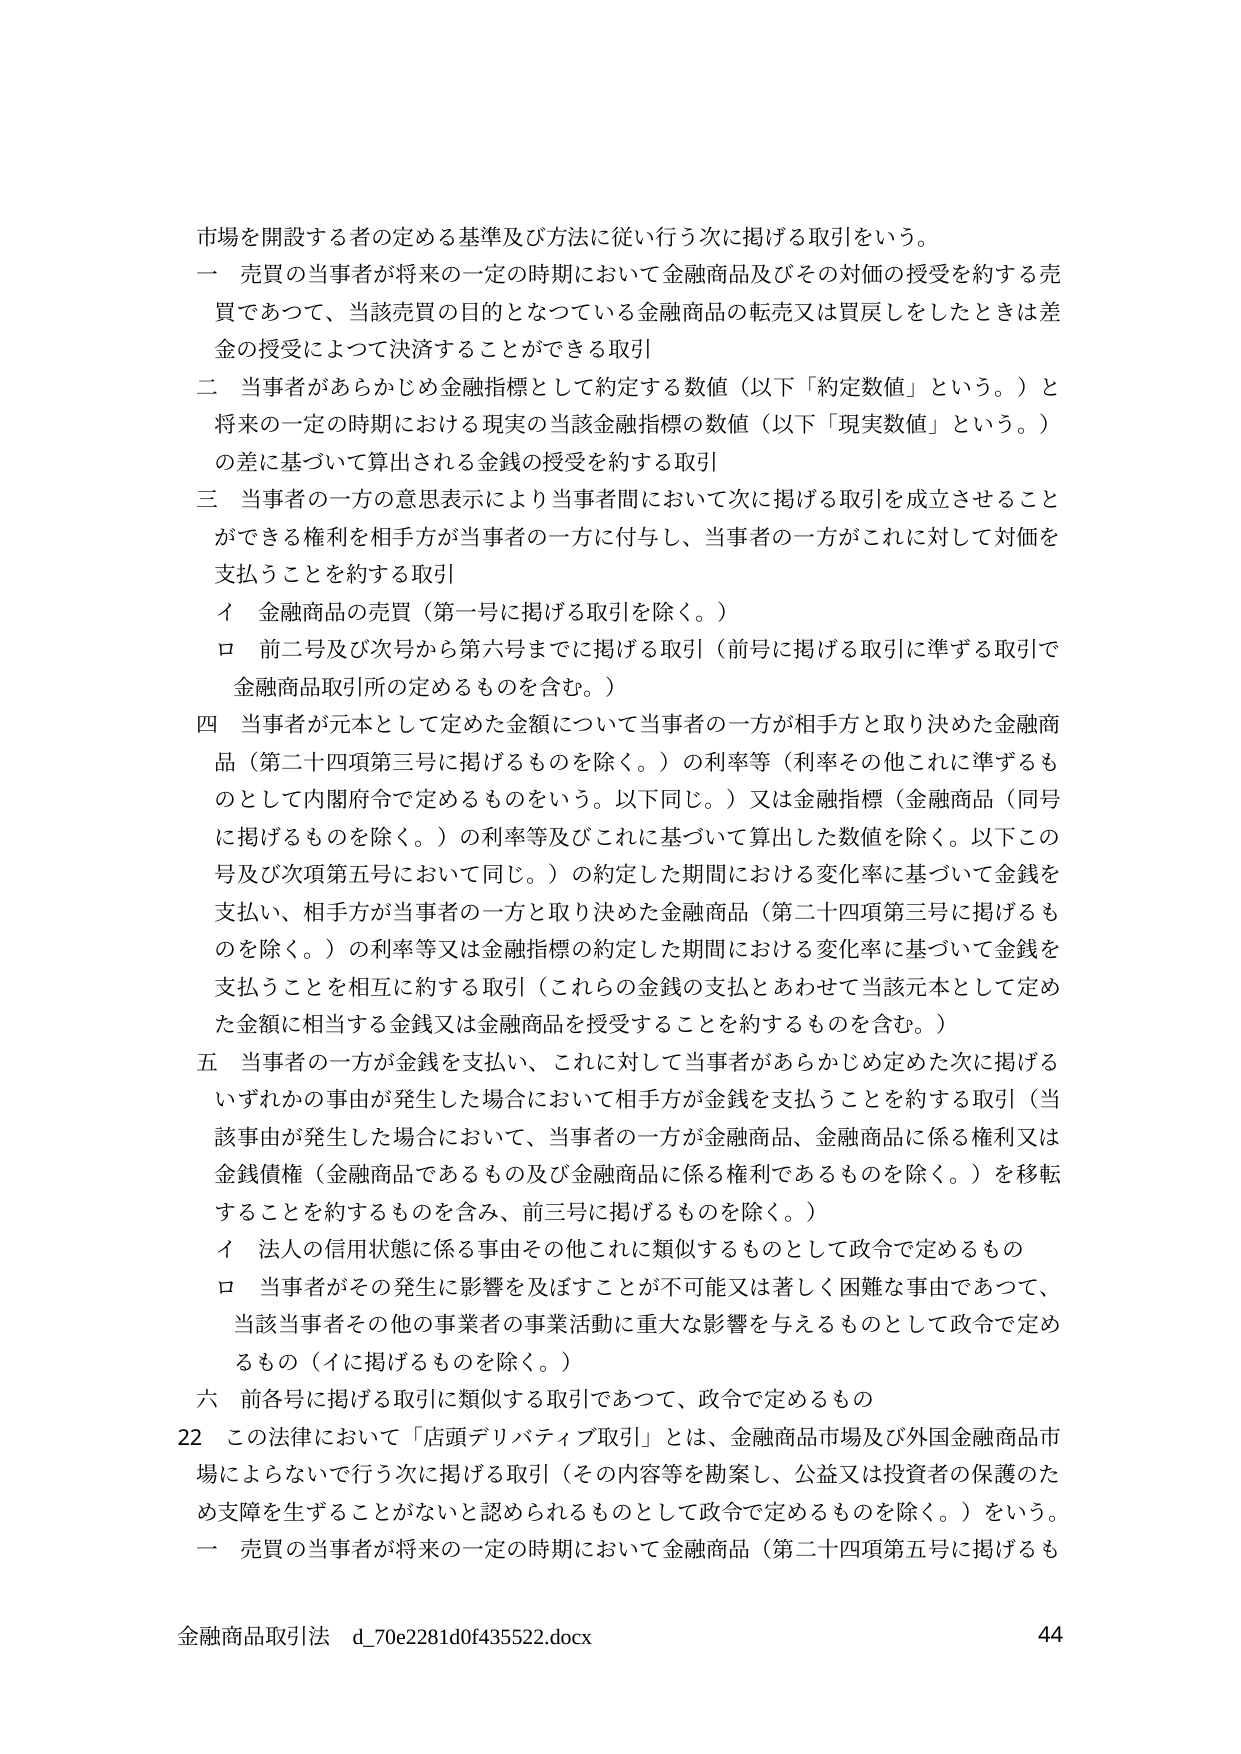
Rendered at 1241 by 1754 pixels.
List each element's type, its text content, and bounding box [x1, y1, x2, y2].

text 六 前各号に掲げる取引に類似する取引であつて、政令で定めるもの [196, 1379, 1063, 1417]
text イ 金融商品の売買（第一号に掲げる取引を除く。） [215, 592, 1063, 629]
text 四 当事者が元本として定めた金額について当事者の一方が相手方と取り決めた金融商品（第二十四項第三号に掲げるものを除く。）の利率等（利率その他これに準ずるものとして内閣府令で定めるものをいう。以下同じ。）又は金融指標（金融商品（同号に掲げるものを除く。）の利率等及びこれに基づいて算出した数値を除く。以下この号及び次項第五号において同じ。）の約定した期間における変化率に基づいて金銭を支払い、相手方が当事者の一方と取り決めた金融商品（第二十四項第三号に掲げるものを除く。）の利率等又は金融指標の約定した期間における変化率に基づいて金銭を支払うことを相互に約する取引（これらの金銭の支払とあわせて当該元本として定めた金額に相当する金銭又は金融商品を授受することを約するものを含む。） [196, 704, 1063, 1042]
text イ 法人の信用状態に係る事由その他これに類似するものとして政令で定めるもの [215, 1229, 1063, 1267]
text 五 当事者の一方が金銭を支払い、これに対して当事者があらかじめ定めた次に掲げるいずれかの事由が発生した場合において相手方が金銭を支払うことを約する取引（当該事由が発生した場合において、当事者の一方が金融商品、金融商品に係る権利又は金銭債権（金融商品であるもの及び金融商品に係る権利であるものを除く。）を移転することを約するものを含み、前三号に掲げるものを除く。） [196, 1042, 1063, 1229]
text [196, 1529, 1063, 1567]
text 一 売買の当事者が将来の一定の時期において金融商品及びその対価の授受を約する売買であつて、当該売買の目的となつている金融商品の転売又は買戻しをしたときは差金の授受によつて決済することができる取引 [196, 254, 1063, 367]
text ロ 当事者がその発生に影響を及ぼすことが不可能又は著しく困難な事由であつて、当該当事者その他の事業者の事業活動に重大な影響を与えるものとして政令で定めるもの（イに掲げるものを除く。） [215, 1267, 1063, 1379]
text 二 当事者があらかじめ金融指標として約定する数値（以下「約定数値」という。）と将来の一定の時期における現実の当該金融指標の数値（以下「現実数値」という。）の差に基づいて算出される金銭の授受を約する取引 [196, 367, 1063, 479]
text 三 当事者の一方の意思表示により当事者間において次に掲げる取引を成立させることができる権利を相手方が当事者の一方に付与し、当事者の一方がこれに対して対価を支払うことを約する取引 [196, 479, 1063, 592]
text ロ 前二号及び次号から第六号までに掲げる取引（前号に掲げる取引に準ずる取引で金融商品取引所の定めるものを含む。） [215, 629, 1063, 704]
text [177, 217, 1063, 254]
text 22 この法律において「店頭デリバティブ取引」とは、金融商品市場及び外国金融商品市場によらないで行う次に掲げる取引（その内容等を勘案し、公益又は投資者の保護のため支障を生ずることがないと認められるものとして政令で定めるものを除く。）をいう。 [177, 1417, 1063, 1529]
